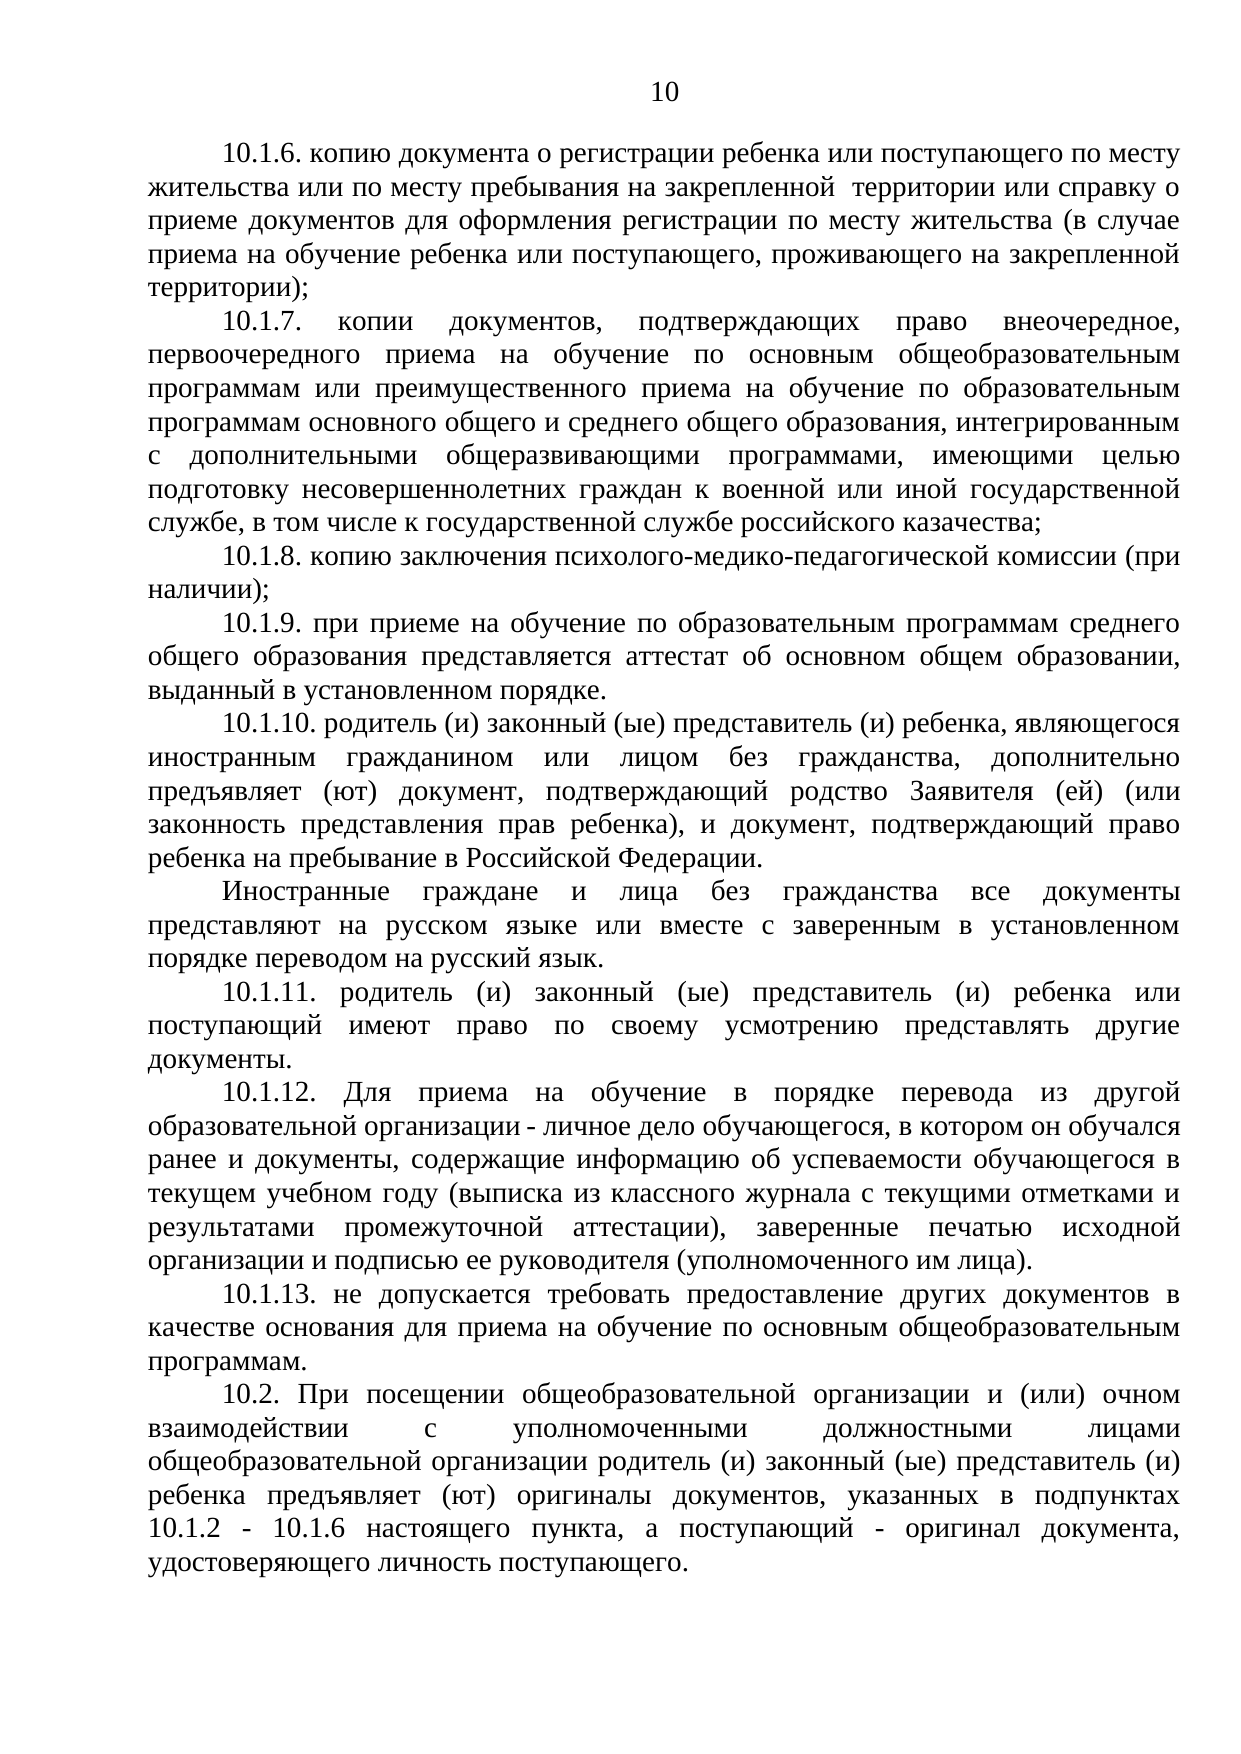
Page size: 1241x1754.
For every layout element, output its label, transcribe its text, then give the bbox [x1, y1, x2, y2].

text 10.2. При посещении общеобразовательной организации и (или) очном взаимодействии с уполномоченными должностными лицами общеобразовательной организации родитель (и) законный (ые) представитель (и) ребенка предъявляет (ют) оригиналы документов, указанных в подпунктах 10.1.2 - 10.1.6 настоящего пункта, а поступающий - оригинал документа, удостоверяющего личность поступающего. [148, 1376, 1181, 1578]
text 10.1.6. копию документа о регистрации ребенка или поступающего по месту жительства или по месту пребывания на закрепленной территории или справку о приеме документов для оформления регистрации по месту жительства (в случае приема на обучение ребенка или поступающего, проживающего на закрепленной территории); [148, 135, 1181, 303]
text 10.1.9. при приеме на обучение по образовательным программам среднего общего образования представляется аттестат об основном общем образовании, выданный в установленном порядке. [148, 605, 1181, 706]
text Иностранные граждане и лица без гражданства все документы представляют на русском языке или вместе с заверенным в установленном порядке переводом на русский язык. [148, 873, 1181, 974]
text 10.1.11. родитель (и) законный (ые) представитель (и) ребенка или поступающий имеют право по своему усмотрению представлять другие документы. [148, 974, 1181, 1074]
text 10.1.8. копию заключения психолого-медико-педагогической комиссии (при наличии); [148, 538, 1181, 605]
text 10.1.13. не допускается требовать предоставление других документов в качестве основания для приема на обучение по основным общеобразовательным программам. [148, 1276, 1181, 1376]
text 10.1.7. копии документов, подтверждающих право внеочередное, первоочередного приема на обучение по основным общеобразовательным программам или преимущественного приема на обучение по образовательным программам основного общего и среднего общего образования, интегрированным с дополнительными общеразвивающими программами, имеющими целью подготовку несовершеннолетних граждан к военной или иной государственной службе, в том числе к государственной службе российского казачества; [148, 303, 1181, 538]
text 10.1.12. Для приема на обучение в порядке перевода из другой образовательной организации - личное дело обучающегося, в котором он обучался ранее и документы, содержащие информацию об успеваемости обучающегося в текущем учебном году (выписка из классного журнала с текущими отметками и результатами промежуточной аттестации), заверенные печатью исходной организации и подписью ее руководителя (уполномоченного им лица). [148, 1074, 1181, 1276]
text 10.1.10. родитель (и) законный (ые) представитель (и) ребенка, являющегося иностранным гражданином или лицом без гражданства, дополнительно предъявляет (ют) документ, подтверждающий родство Заявителя (ей) (или законность представления прав ребенка), и документ, подтверждающий право ребенка на пребывание в Российской Федерации. [148, 706, 1181, 873]
